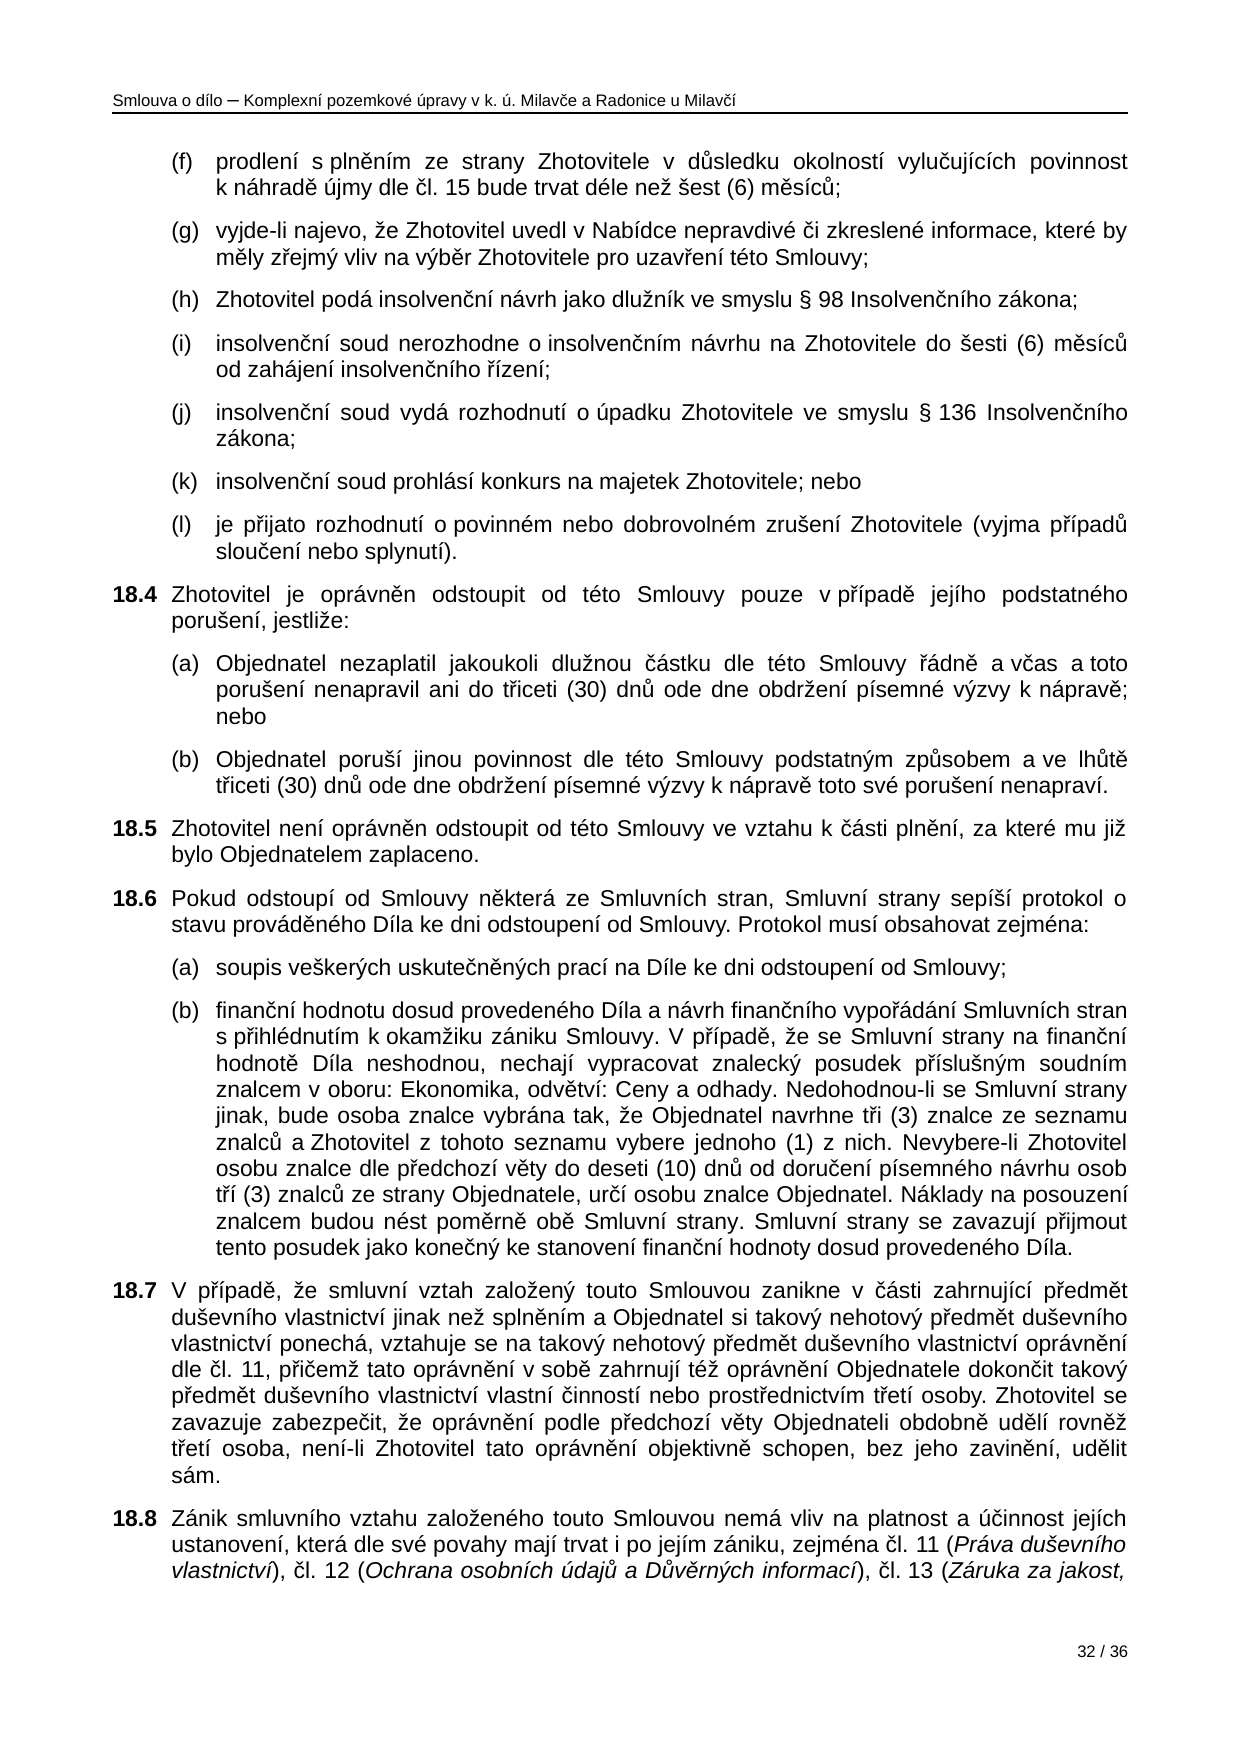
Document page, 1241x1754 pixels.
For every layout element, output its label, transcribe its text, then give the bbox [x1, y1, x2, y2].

list Objednatel nezaplatil jakoukoli dlužnou částku dle této Smlouvy řádně a včas a toto porušení nenapravil ani do třiceti (30) dnů ode dne obdržení písemné výzvy k nápravě; nebo [171, 650, 1128, 729]
text insolvenční soud vydá rozhodnutí o úpadku Zhotovitele ve smyslu § 136 Insolvenčního zákona; [171, 399, 1128, 452]
text prodlení s plněním ze strany Zhotovitele v důsledku okolností vylučujících povinnost k náhradě újmy dle čl. 15 bude trvat déle než šest (6) měsíců; [171, 148, 1128, 200]
text insolvenční soud nerozhodne o insolvenčním návrhu na Zhotovitele do šesti (6) měsíců od zahájení insolvenčního řízení; [171, 329, 1128, 382]
text vyjde-li najevo, že Zhotovitel uvedl v Nabídce nepravdivé či zkreslené informace, které by měly zřejmý vliv na výběr Zhotovitele pro uzavření této Smlouvy; [171, 217, 1128, 270]
text Zhotovitel není oprávněn odstoupit od této Smlouvy ve vztahu k části plnění, za které mu již bylo Objednatelem zaplaceno. [112, 815, 1128, 868]
text V případě, že smluvní vztah založený touto Smlouvou zanikne v části zahrnující předmět duševního vlastnictví jinak než splněním a Objednatel si takový nehotový předmět duševního vlastnictví ponechá, vztahuje se na takový nehotový předmět duševního vlastnictví oprávnění dle čl. 11, přičemž tato oprávnění v sobě zahrnují též oprávnění Objednatele dokončit takový předmět duševního vlastnictví vlastní činností nebo prostřednictvím třetí osoby. Zhotovitel se zavazuje zabezpečit, že oprávnění podle předchozí věty Objednateli obdobně udělí rovněž třetí osoba, není-li Zhotovitel tato oprávnění objektivně schopen, bez jeho zavinění, udělit sám. [112, 1277, 1128, 1488]
text insolvenční soud prohlásí konkurs na majetek Zhotovitele; nebo [171, 468, 1128, 494]
list soupis veškerých uskutečněných prací na Díle ke dni odstoupení od Smlouvy; [171, 954, 1128, 980]
text Pokud odstoupí od Smlouvy některá ze Smluvních stran, Smluvní strany sepíší protokol o stavu prováděného Díla ke dni odstoupení od Smlouvy. Protokol musí obsahovat zejména: [112, 884, 1128, 937]
text Zhotovitel podá insolvenční návrh jako dlužník ve smyslu § 98 Insolvenčního zákona; [171, 286, 1128, 313]
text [112, 1504, 1128, 1584]
list finanční hodnotu dosud provedeného Díla a návrh finančního vypořádání Smluvních stran s přihlédnutím k okamžiku zániku Smlouvy. V případě, že se Smluvní strany na finanční hodnotě Díla neshodnou, nechají vypracovat znalecký posudek příslušným soudním znalcem v oboru: Ekonomika, odvětví: Ceny a odhady. Nedohodnou-li se Smluvní strany jinak, bude osoba znalce vybrána tak, že Objednatel navrhne tři (3) znalce ze seznamu znalců a Zhotovitel z tohoto seznamu vybere jednoho (1) z nich. Nevybere-li Zhotovitel osobu znalce dle předchozí věty do deseti (10) dnů od doručení písemného návrhu osob tří (3) znalců ze strany Objednatele, určí osobu znalce Objednatel. Náklady na posouzení znalcem budou nést poměrně obě Smluvní strany. Smluvní strany se zavazují přijmout tento posudek jako konečný ke stanovení finanční hodnoty dosud provedeného Díla. [171, 997, 1128, 1260]
text je přijato rozhodnutí o povinném nebo dobrovolném zrušení Zhotovitele (vyjma případů sloučení nebo splynutí). [171, 511, 1128, 564]
text Objednatel poruší jinou povinnost dle této Smlouvy podstatným způsobem a ve lhůtě třiceti (30) dnů ode dne obdržení písemné výzvy k nápravě toto své porušení nenapraví. [171, 746, 1128, 798]
text Zhotovitel je oprávněn odstoupit od této Smlouvy pouze v případě jejího podstatného porušení, jestliže: [112, 581, 1128, 633]
